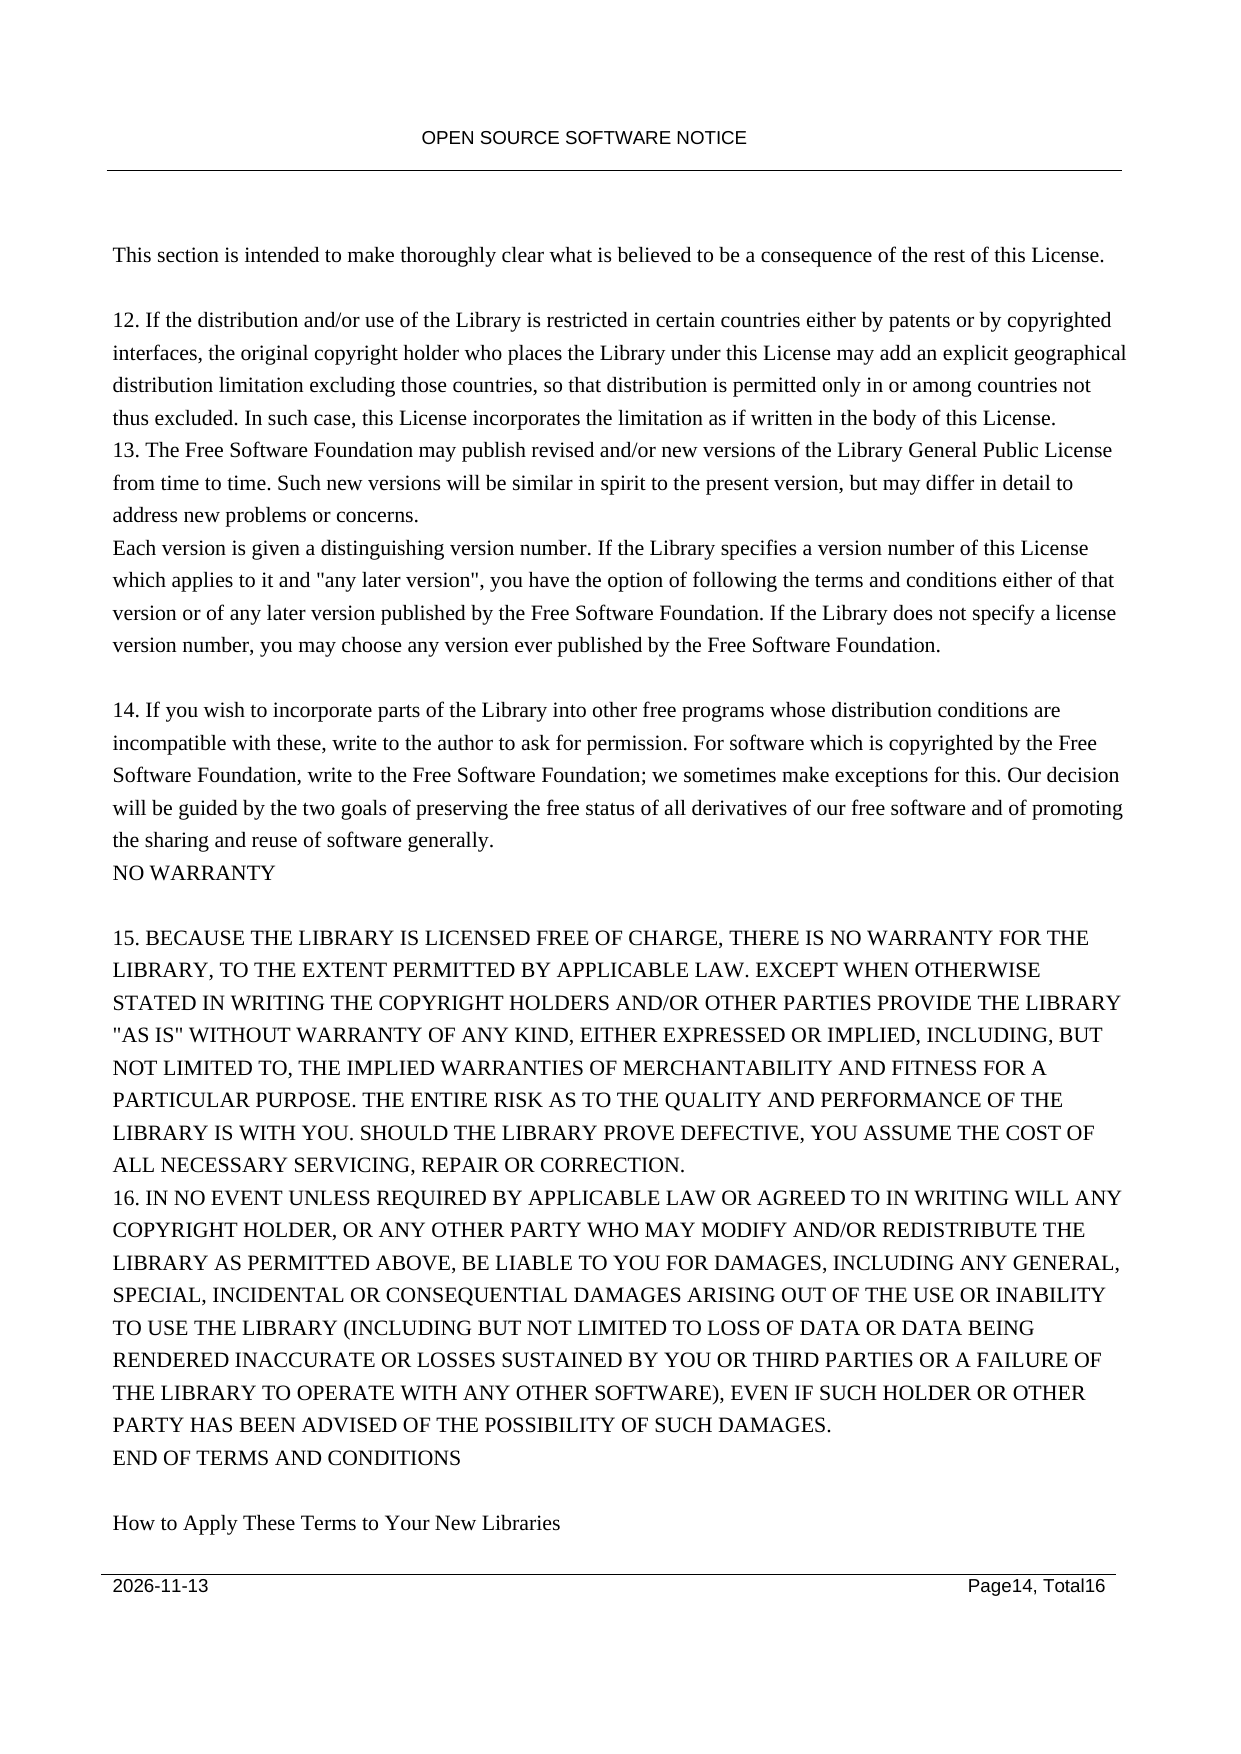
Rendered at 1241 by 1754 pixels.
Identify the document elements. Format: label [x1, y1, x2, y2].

text [112, 206, 1128, 1539]
